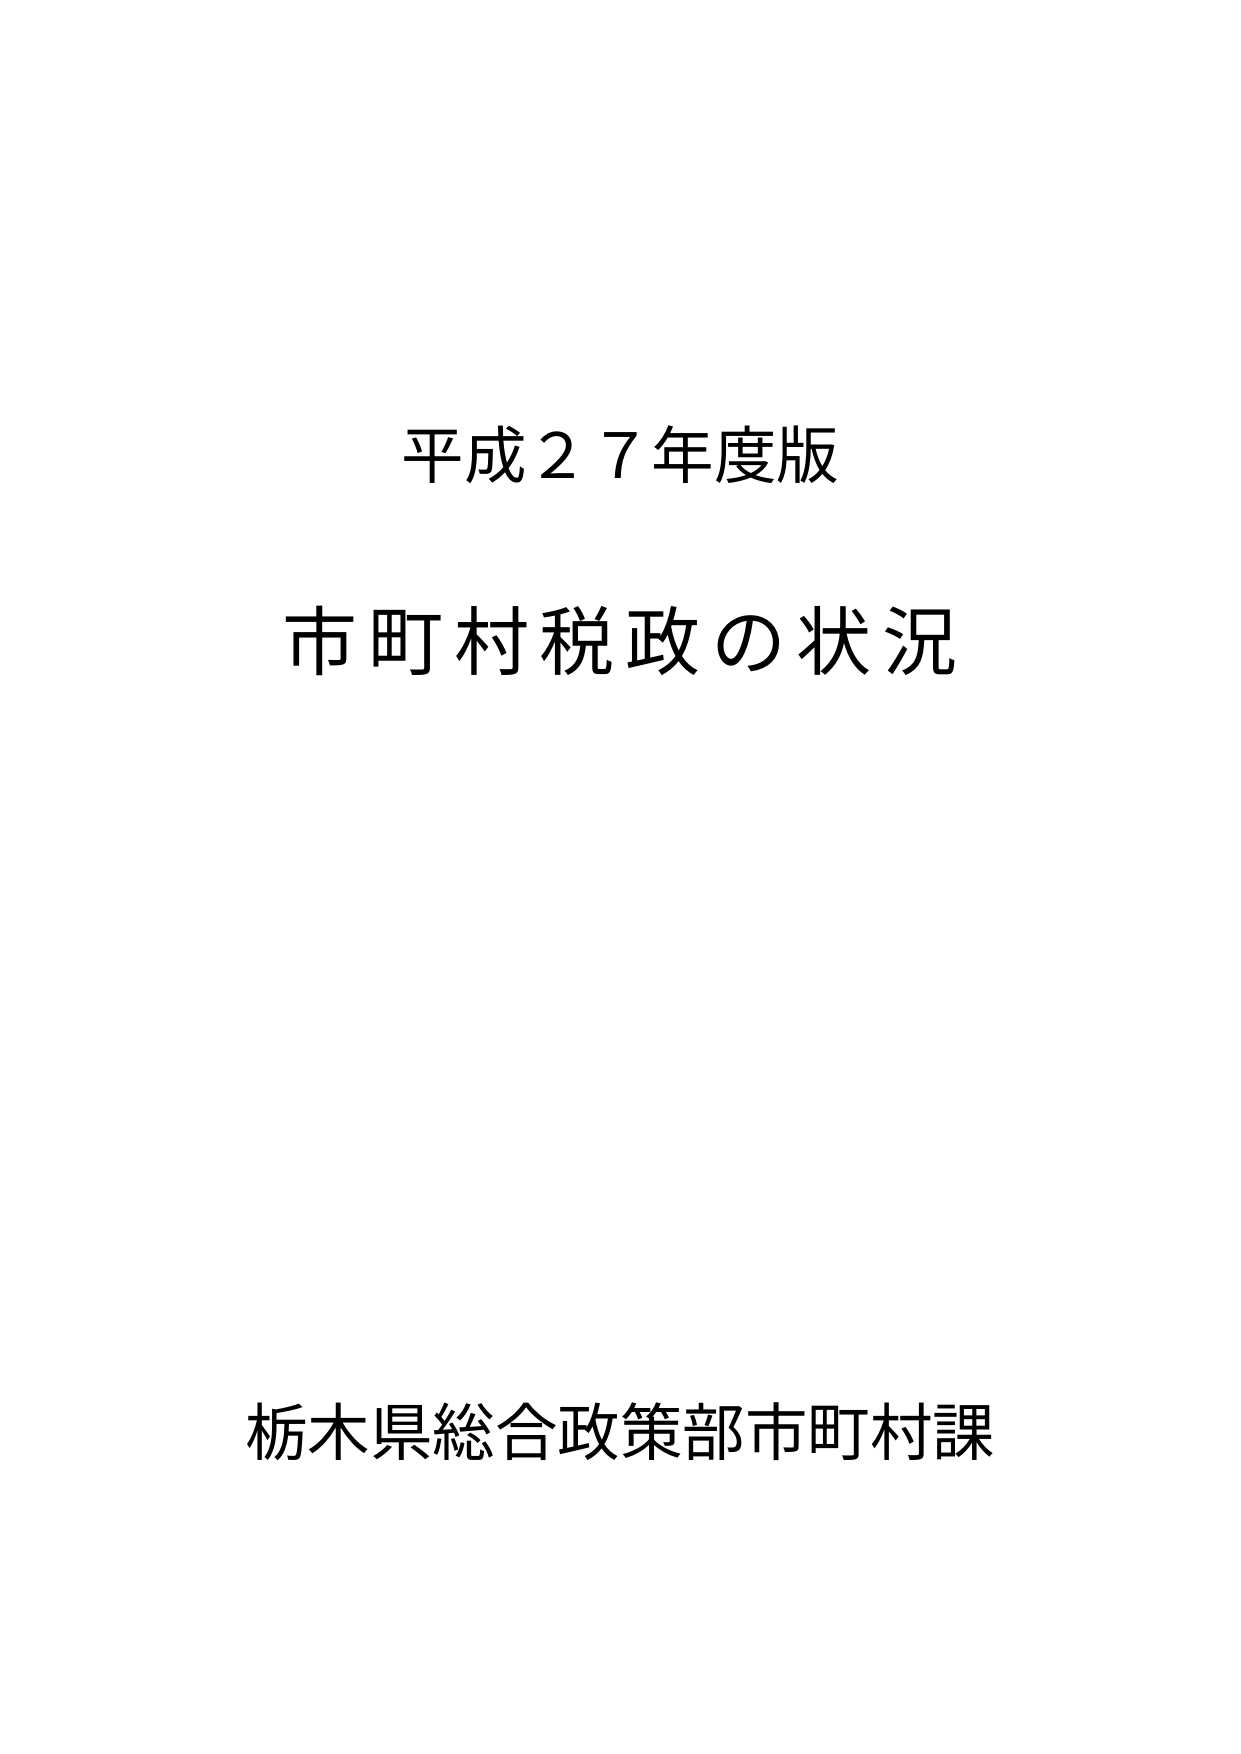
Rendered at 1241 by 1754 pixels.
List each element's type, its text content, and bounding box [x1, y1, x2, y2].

subtitle 平成２７年度版 [155, 406, 1085, 496]
subtitle 市町村税政の状況 [155, 583, 1085, 691]
subtitle 栃木県総合政策部市町村課 [155, 1383, 1085, 1473]
